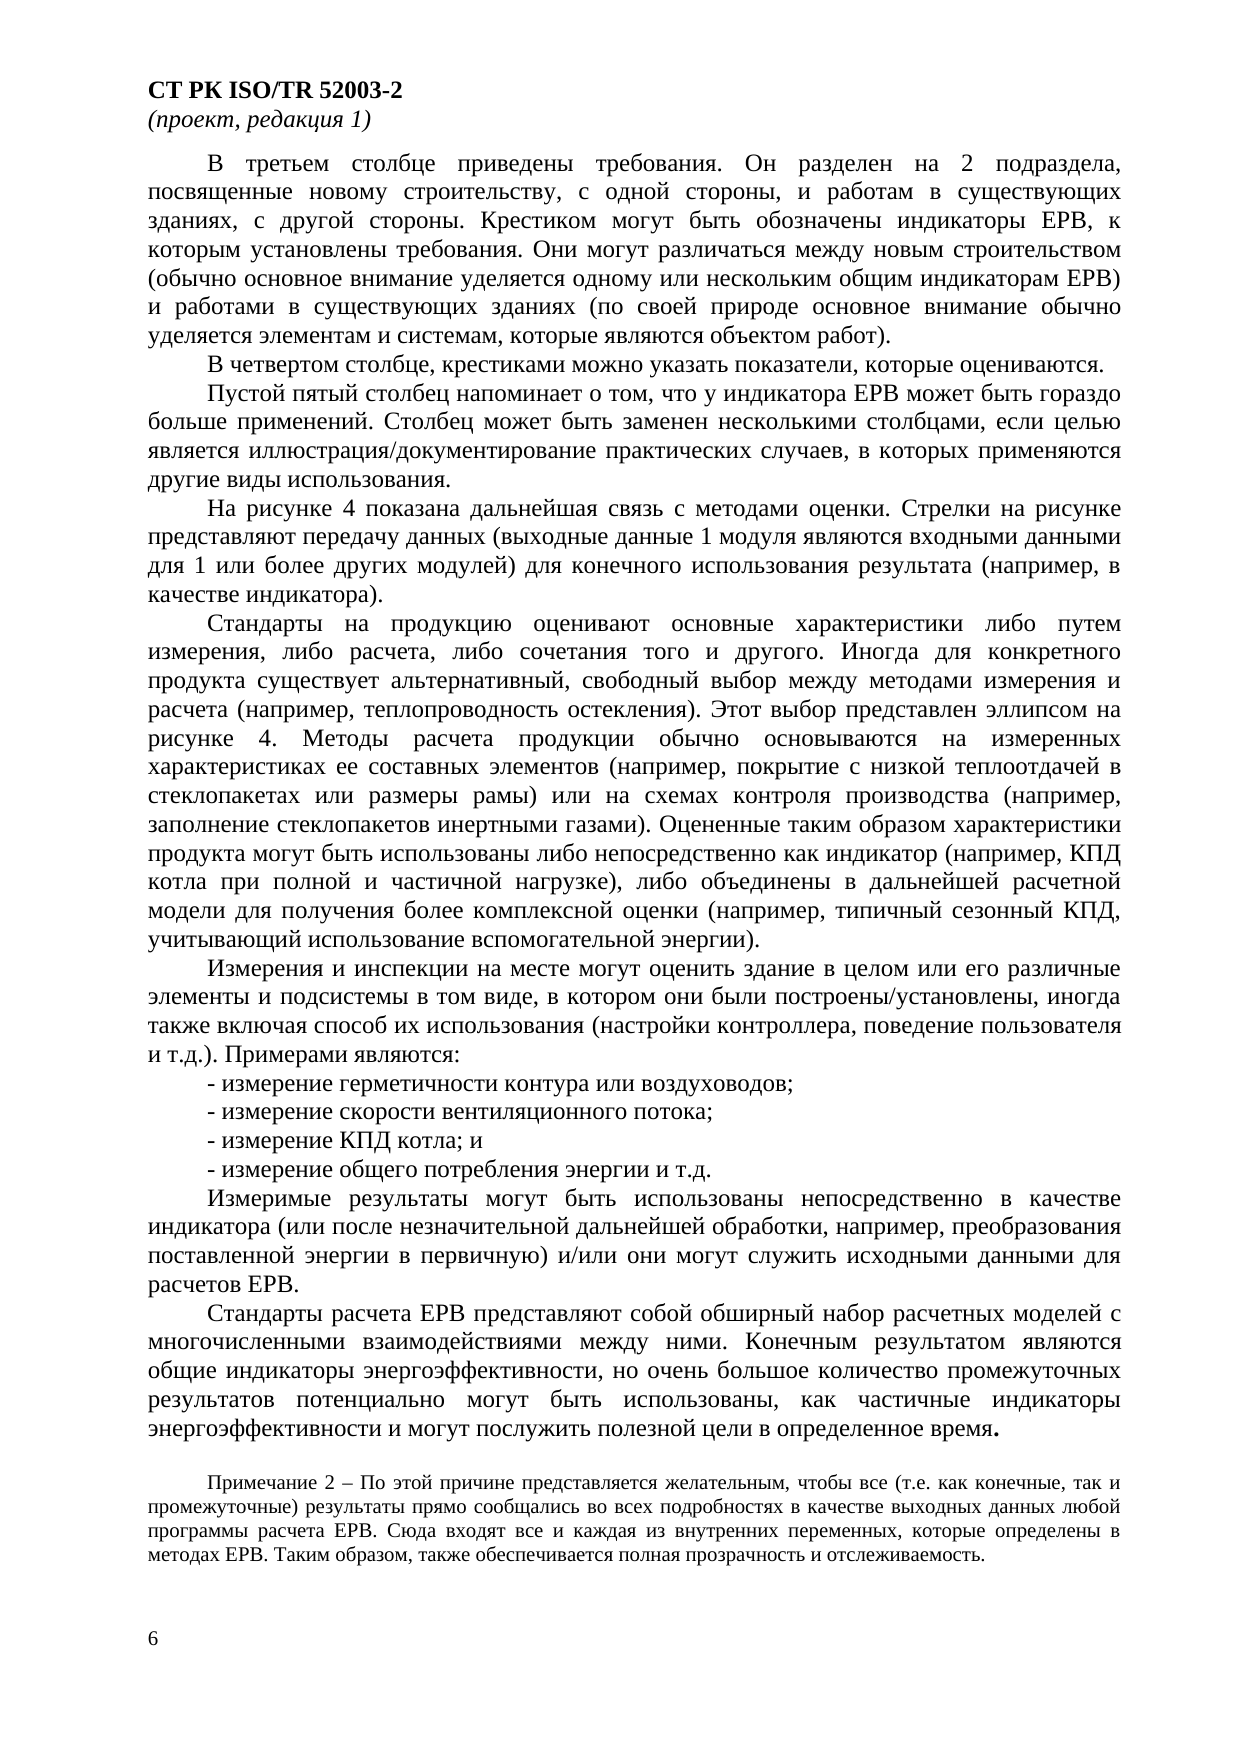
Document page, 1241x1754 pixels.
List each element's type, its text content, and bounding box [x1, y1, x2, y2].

text Пустой пятый столбец напоминает о том, что у индикатора EPB может быть гораздо больше применений. Столбец может быть заменен несколькими столбцами, если целью является иллюстрация/документирование практических случаев, в которых применяются другие виды использования. [148, 378, 1122, 493]
text - измерение скорости вентиляционного потока; [148, 1096, 1122, 1125]
text На рисунке 4 показана дальнейшая связь с методами оценки. Стрелки на рисунке представляют передачу данных (выходные данные 1 модуля являются входными данными для 1 или более других модулей) для конечного использования результата (например, в качестве индикатора). [148, 493, 1122, 608]
text - измерение герметичности контура или воздуховодов; [148, 1068, 1122, 1096]
text Примечание 2 – По этой причине представляется желательным, чтобы все (т.е. как конечные, так и промежуточные) результаты прямо сообщались во всех подробностях в качестве выходных данных любой программы расчета EPB. Сюда входят все и каждая из внутренних переменных, которые определены в методах EPB. Таким образом, также обеспечивается полная прозрачность и отслеживаемость. [148, 1470, 1122, 1566]
text В третьем столбце приведены требования. Он разделен на 2 подраздела, посвященные новому строительству, с одной стороны, и работам в существующих зданиях, с другой стороны. Крестиком могут быть обозначены индикаторы EPB, к которым установлены требования. Они могут различаться между новым строительством (обычно основное внимание уделяется одному или нескольким общим индикаторам EPB) и работами в существующих зданиях (по своей природе основное внимание обычно уделяется элементам и системам, которые являются объектом работ). [148, 148, 1122, 349]
text - измерение общего потребления энергии и т.д. [148, 1154, 1122, 1183]
text В четвертом столбце, крестиками можно указать показатели, которые оцениваются. [148, 349, 1122, 378]
text Измерения и инспекции на месте могут оценить здание в целом или его различные элементы и подсистемы в том виде, в котором они были построены/установлены, иногда также включая способ их использования (настройки контроллера, поведение пользователя и т.д.). Примерами являются: [148, 953, 1122, 1068]
text - измерение КПД котла; и [148, 1125, 1122, 1154]
text Стандарты на продукцию оценивают основные характеристики либо путем измерения, либо расчета, либо сочетания того и другого. Иногда для конкретного продукта существует альтернативный, свободный выбор между методами измерения и расчета (например, теплопроводность остекления). Этот выбор представлен эллипсом на рисунке 4. Методы расчета продукции обычно основываются на измеренных характеристиках ее составных элементов (например, покрытие с низкой теплоотдачей в стеклопакетах или размеры рамы) или на схемах контроля производства (например, заполнение стеклопакетов инертными газами). Оцененные таким образом характеристики продукта могут быть использованы либо непосредственно как индикатор (например, КПД котла при полной и частичной нагрузке), либо объединены в дальнейшей расчетной модели для получения более комплексной оценки (например, типичный сезонный КПД, учитывающий использование вспомогательной энергии). [148, 608, 1122, 953]
text Стандарты расчета EPB представляют собой обширный набор расчетных моделей с многочисленными взаимодействиями между ними. Конечным результатом являются общие индикаторы энергоэффективности, но очень большое количество промежуточных результатов потенциально могут быть использованы, как частичные индикаторы энергоэффективности и могут послужить полезной цели в определенное время. [148, 1298, 1122, 1441]
text Измеримые результаты могут быть использованы непосредственно в качестве индикатора (или после незначительной дальнейшей обработки, например, преобразования поставленной энергии в первичную) и/или они могут служить исходными данными для расчетов EPB. [148, 1183, 1122, 1298]
